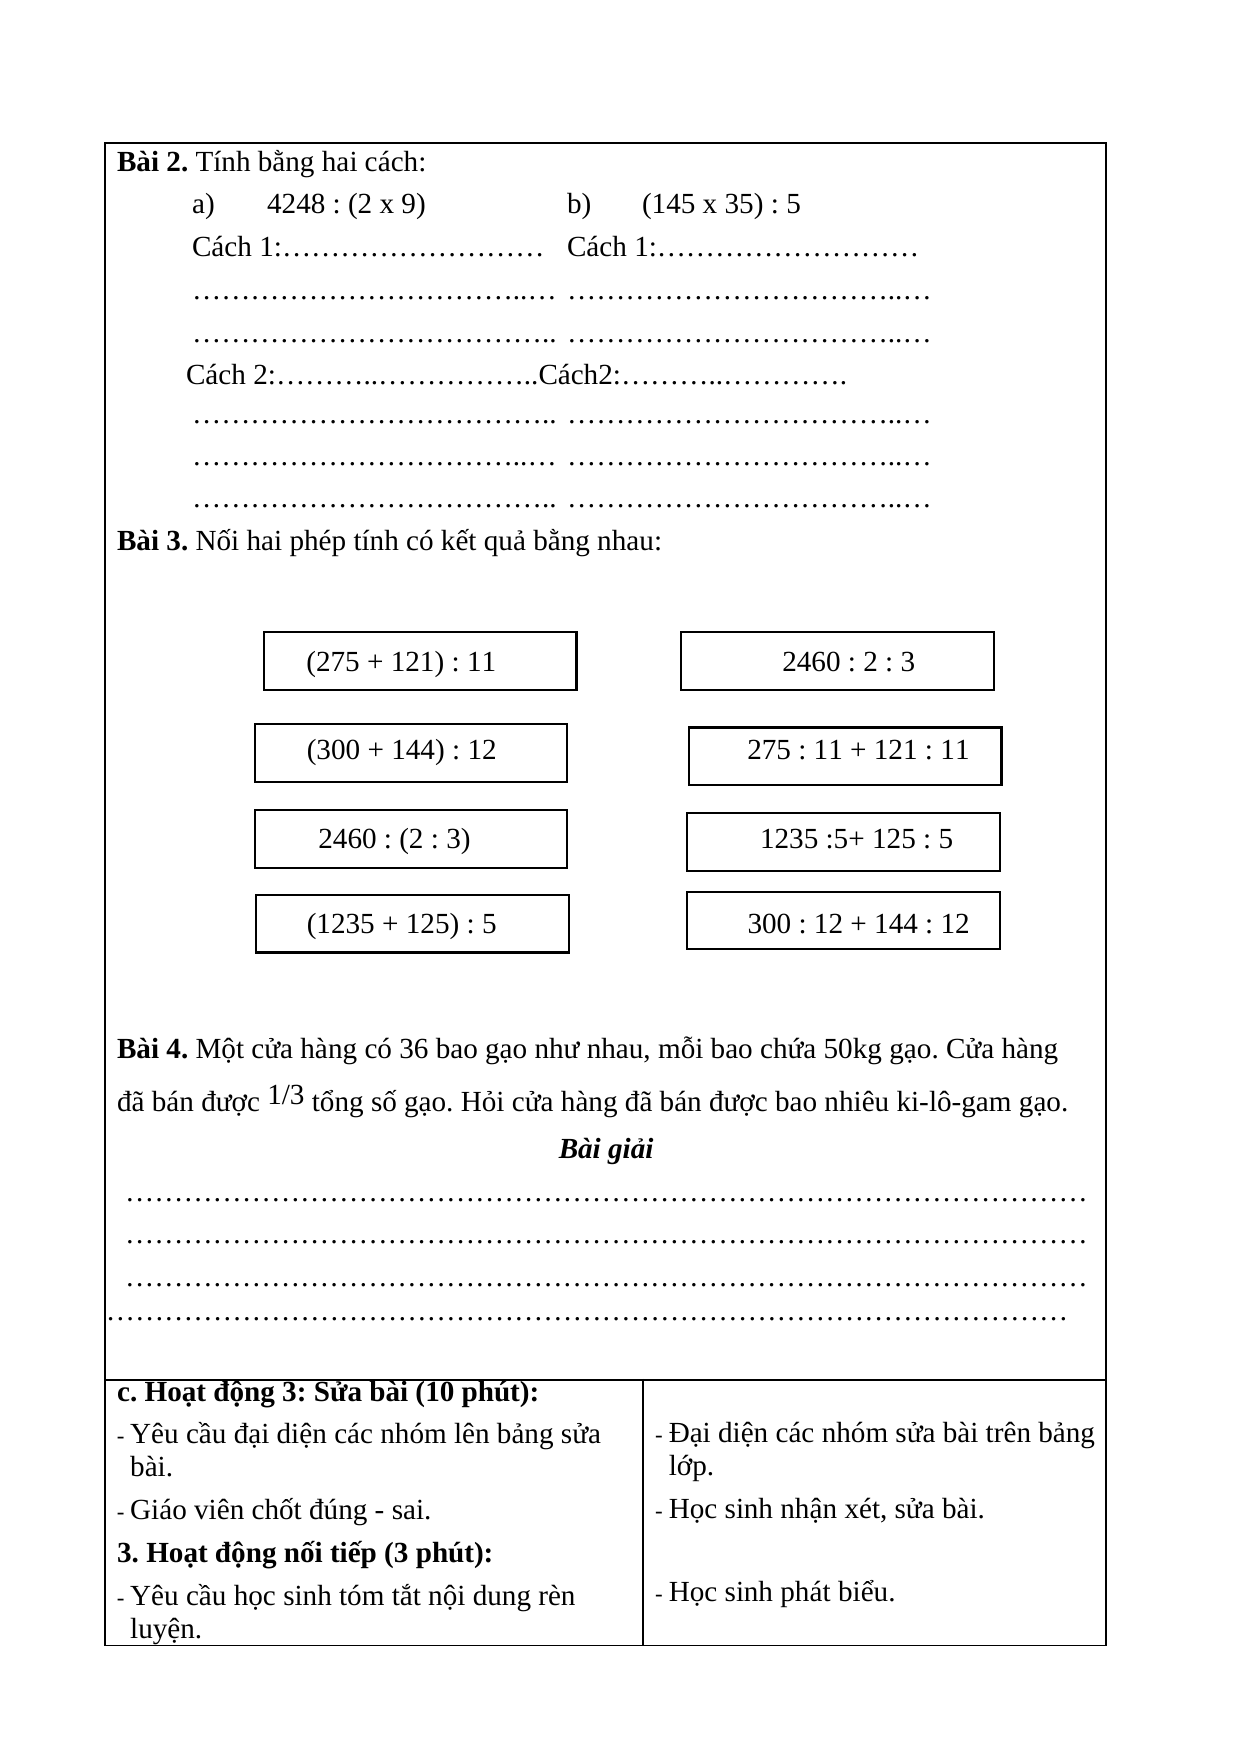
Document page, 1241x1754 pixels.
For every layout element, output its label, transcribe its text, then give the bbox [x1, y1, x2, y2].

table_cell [644, 1381, 1105, 1645]
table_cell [106, 1381, 642, 1645]
table_header Bài 2. Tính bằng hai cách: a) 4248 : (2 x 9) b) (145 x 35) : 5 Cách 1:……………………… Cách 1:……………………… ……………………………..… ……………………………..… ……………………………….. ……………………………..… Cách 2:………..……………..Cách2:………..…………. ……………………………….. ……………………………..… ……………………………..… ……………………………..… ……………………………….. ……………………………..… Bài 3. Nối hai phép tính có kết quả bằng nhau: (275 + 121) : 11 2460 : 2 : 3 (300 + 144) : 12 275 : 11 + 121 : 11 2460 : (2 : 3) 1235 :5+ 125 : 5 (1235 + 125) : 5 300 : 12 + 144 : 12 Bài 4. Một cửa hàng có 36 bao gạo như nhau, mỗi bao chứa 50kg gạo. Cửa hàng đã bán được 1/3 tổng số gạo. Hỏi cửa hàng đã bán được bao nhiêu ki-lô-gam gạo. Bài giải ……………………………………………………………………………………… ……………………………………………………………………………………… ……………………………………………………………………………………… ……………………………………………………………………………………… [106, 144, 1105, 1379]
